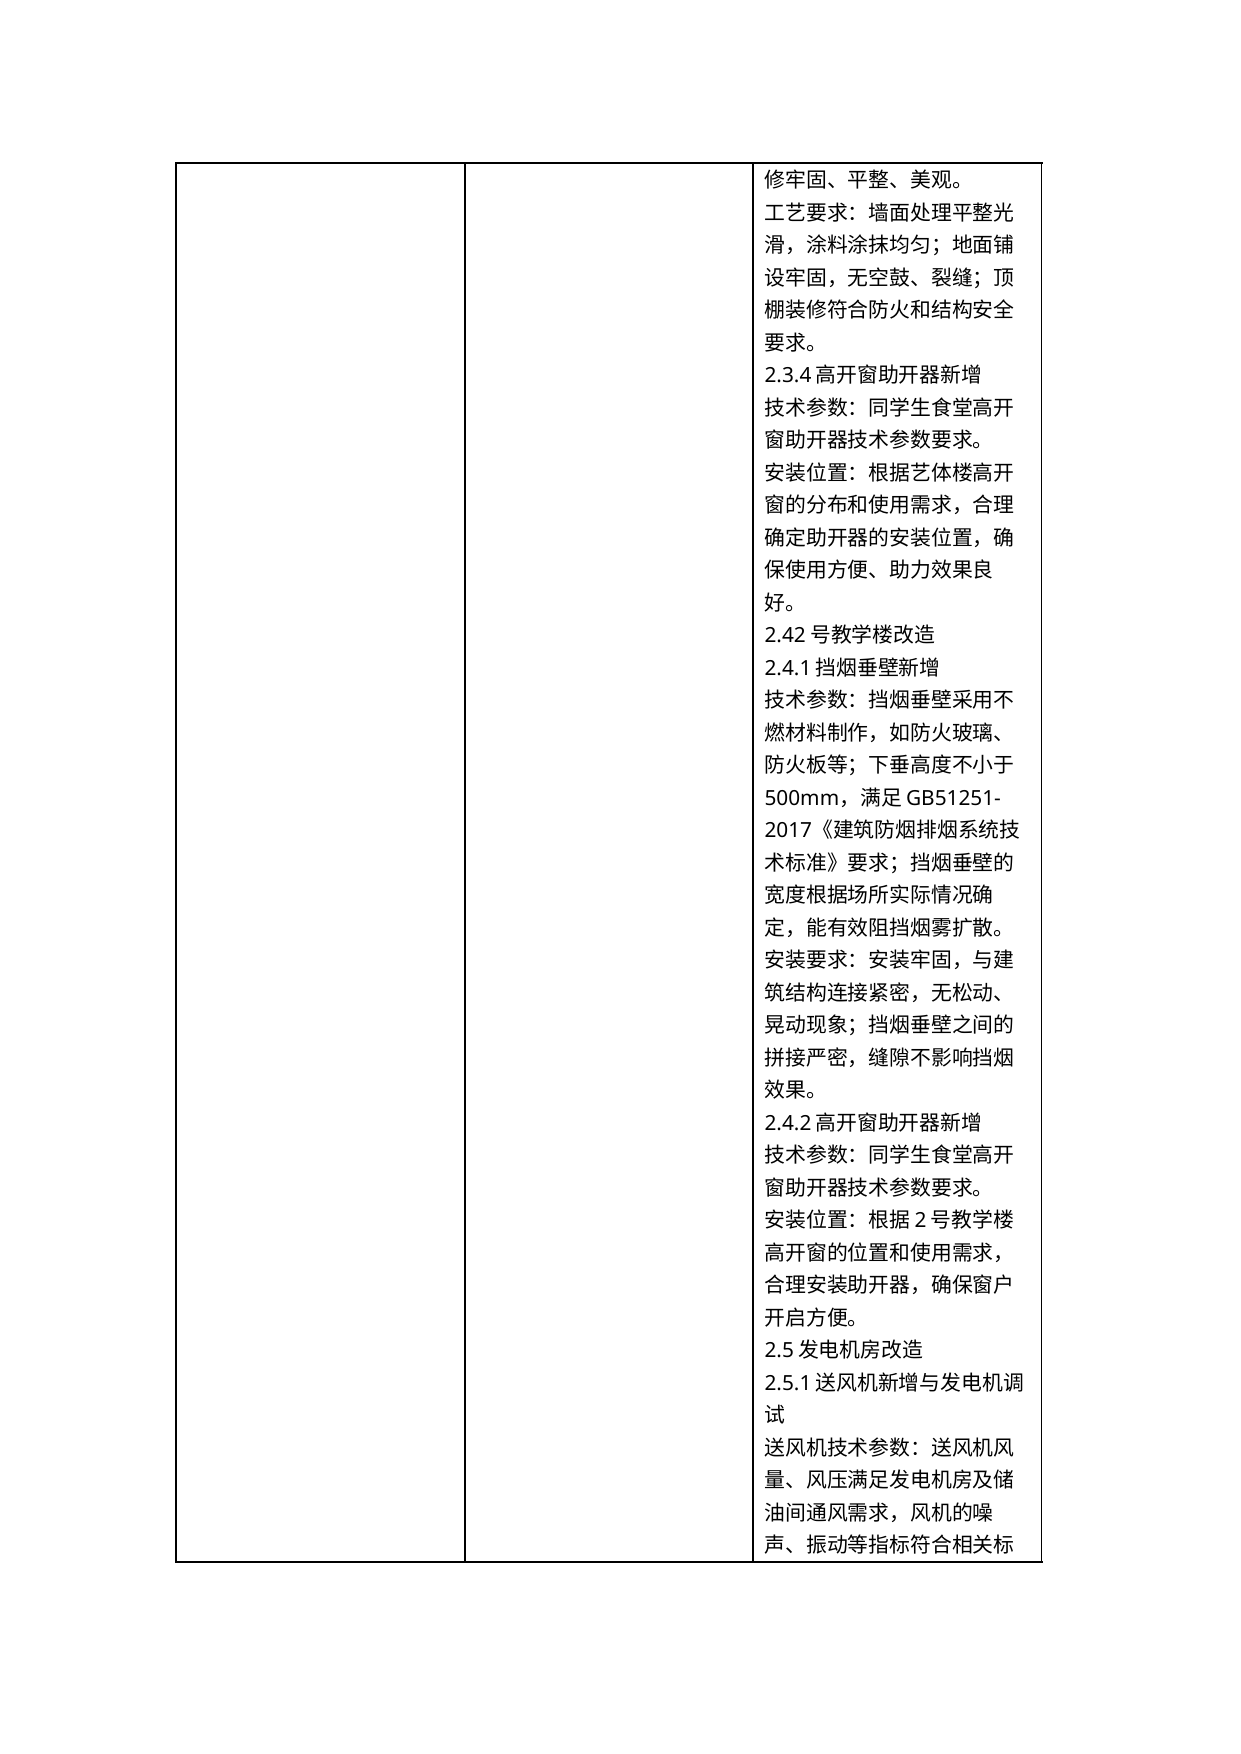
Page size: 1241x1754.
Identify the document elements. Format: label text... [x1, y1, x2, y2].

table_cell ★ [466, 164, 752, 1561]
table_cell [754, 164, 1041, 1561]
table_cell 2 [177, 164, 464, 1561]
